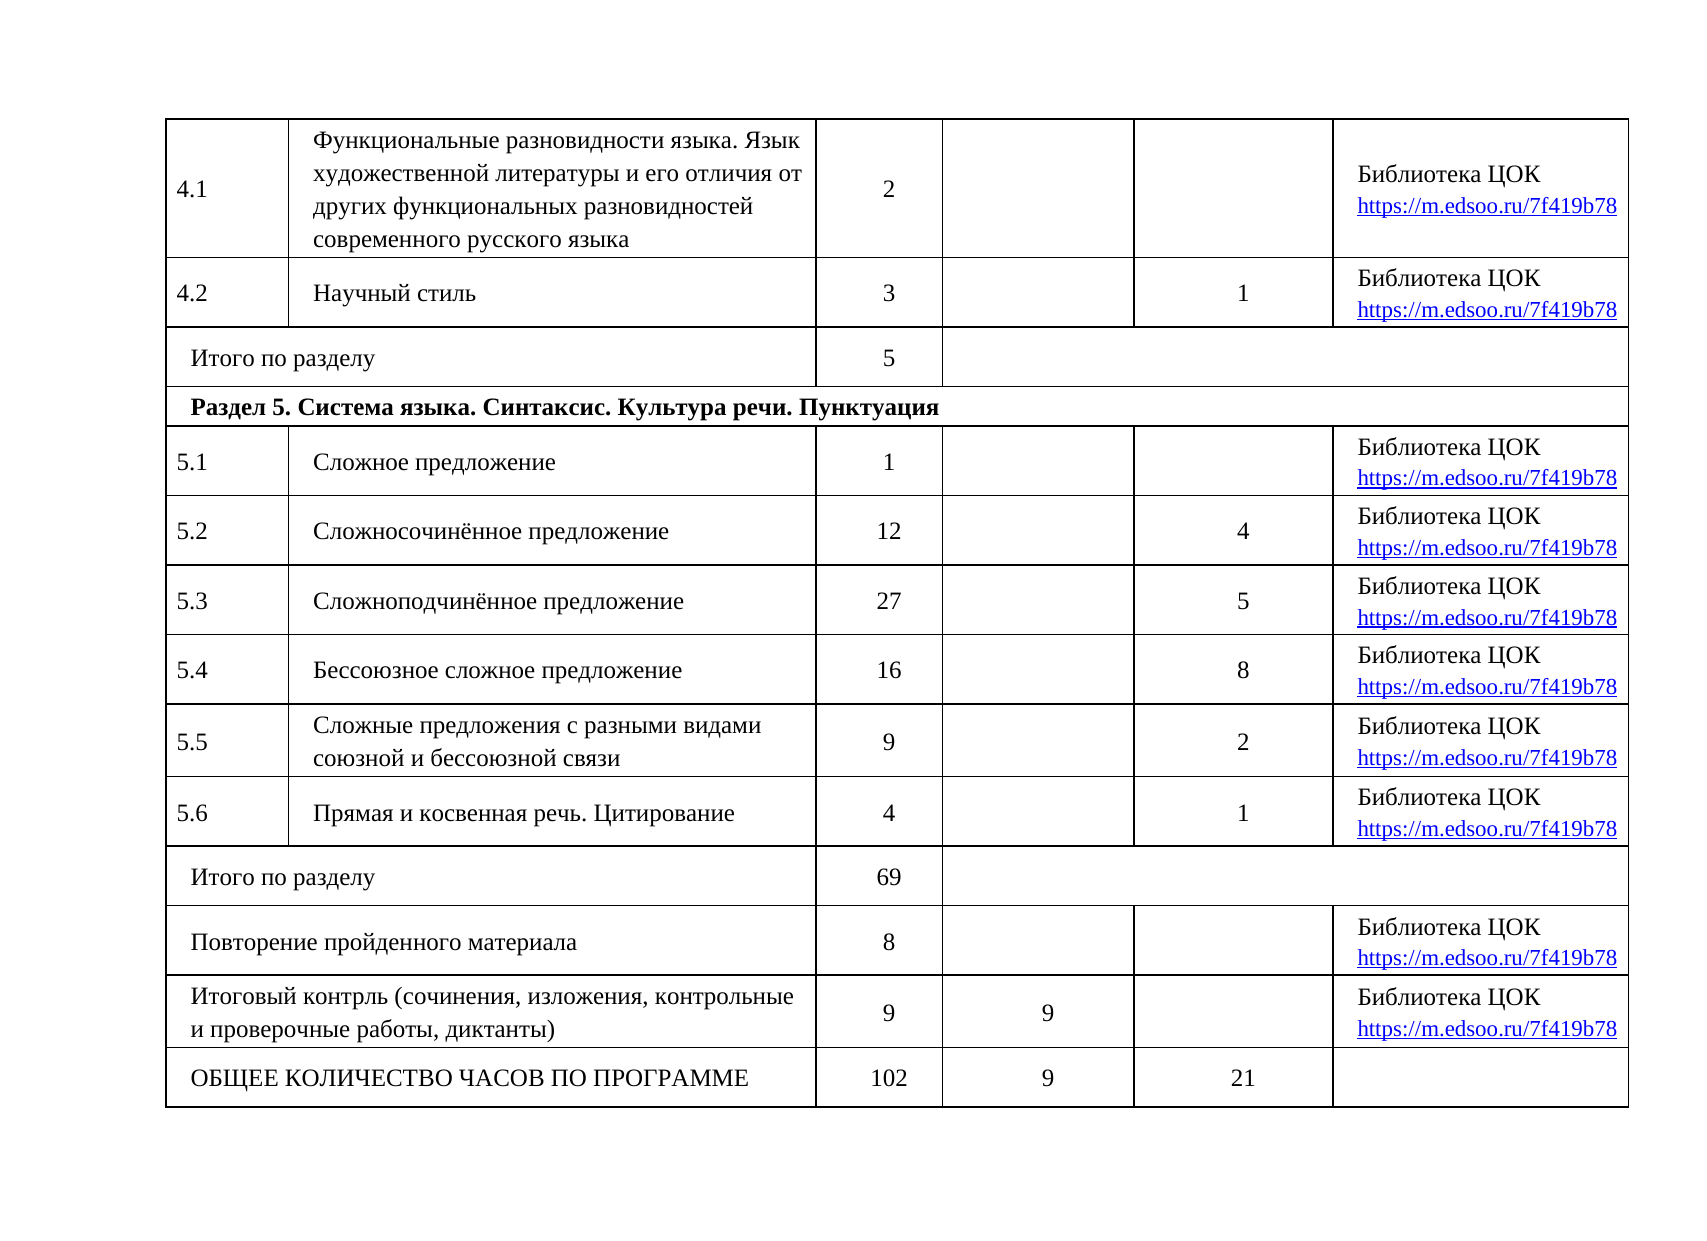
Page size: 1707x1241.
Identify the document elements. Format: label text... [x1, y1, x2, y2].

table_cell 5.2 [167, 496, 288, 564]
table_cell [943, 906, 1133, 974]
table_cell [943, 847, 1628, 905]
table_cell 5.1 [167, 427, 288, 494]
table_cell Библиотека ЦОК https://m.edsoo.ru/7f419b78 [1334, 427, 1628, 494]
table_cell 4.2 [167, 258, 288, 326]
table_cell [943, 777, 1133, 845]
table_cell [1135, 906, 1332, 974]
table_cell 2 [817, 120, 942, 257]
table_cell Раздел 5. Система языка. Синтаксис. Культура речи. Пунктуация [167, 387, 1628, 425]
table_cell Библиотека ЦОК https://m.edsoo.ru/7f419b78 [1334, 777, 1628, 845]
table_cell Научный стиль [289, 258, 815, 326]
table_cell Сложносочинённое предложение [289, 496, 815, 564]
table_cell 4 [1135, 496, 1332, 564]
table_cell 8 [817, 906, 942, 974]
table_cell 102 [817, 1048, 942, 1106]
table_cell Повторение пройденного материала [167, 906, 815, 974]
table_cell [1135, 427, 1332, 494]
table_cell Сложное предложение [289, 427, 815, 494]
table_cell 4.1 [167, 120, 288, 257]
table_cell 5.6 [167, 777, 288, 845]
table_cell 2 [1135, 705, 1332, 776]
table_cell 16 [817, 635, 942, 703]
table_cell 27 [817, 566, 942, 634]
table_cell 21 [1135, 1048, 1332, 1106]
table_cell 9 [943, 976, 1133, 1047]
table_cell Прямая и косвенная речь. Цитирование [289, 777, 815, 845]
table_cell 4 [817, 777, 942, 845]
table_cell [943, 705, 1133, 776]
table_cell Итого по разделу [167, 847, 815, 905]
table_cell [943, 427, 1133, 494]
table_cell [1334, 120, 1628, 257]
table_cell Бессоюзное сложное предложение [289, 635, 815, 703]
table_cell Библиотека ЦОК https://m.edsoo.ru/7f419b78 [1334, 566, 1628, 634]
table_cell 9 [817, 705, 942, 776]
table_cell Библиотека ЦОК https://m.edsoo.ru/7f419b78 [1334, 258, 1628, 326]
table_cell 5 [1135, 566, 1332, 634]
table_cell Библиотека ЦОК https://m.edsoo.ru/7f419b78 [1334, 496, 1628, 564]
table_cell 5.4 [167, 635, 288, 703]
table_cell [1135, 120, 1332, 257]
table_cell [1334, 1048, 1628, 1106]
table_cell Библиотека ЦОК https://m.edsoo.ru/7f419b78 [1334, 635, 1628, 703]
table_cell 69 [817, 847, 942, 905]
table_cell 5.5 [167, 705, 288, 776]
table_cell Итоговый контрль (сочинения, изложения, контрольные и проверочные работы, диктанты) [167, 976, 815, 1047]
table_cell [943, 328, 1628, 386]
table_cell Функциональные разновидности языка. Язык художественной литературы и его отличия от других функциональных разновидностей современного русского языка [289, 120, 815, 257]
table_cell Сложные предложения с разными видами союзной и бессоюзной связи [289, 705, 815, 776]
table_cell Библиотека ЦОК https://m.edsoo.ru/7f419b78 [1334, 976, 1628, 1047]
table_cell Итого по разделу [167, 328, 815, 386]
table_cell 9 [943, 1048, 1133, 1106]
table_cell 8 [1135, 635, 1332, 703]
table_cell ОБЩЕЕ КОЛИЧЕСТВО ЧАСОВ ПО ПРОГРАММЕ [167, 1048, 815, 1106]
table_cell [943, 120, 1133, 257]
table_cell 5 [817, 328, 942, 386]
table_cell 3 [817, 258, 942, 326]
table_cell 5.3 [167, 566, 288, 634]
table_cell [943, 258, 1133, 326]
table_cell 12 [817, 496, 942, 564]
table_cell [943, 566, 1133, 634]
table_cell 9 [817, 976, 942, 1047]
table_cell [943, 635, 1133, 703]
table_cell Библиотека ЦОК https://m.edsoo.ru/7f419b78 [1334, 705, 1628, 776]
table_cell Сложноподчинённое предложение [289, 566, 815, 634]
table_cell 1 [1135, 258, 1332, 326]
table_cell [943, 496, 1133, 564]
table_cell [1135, 976, 1332, 1047]
table_cell 1 [1135, 777, 1332, 845]
table_cell 1 [817, 427, 942, 494]
table_cell Библиотека ЦОК https://m.edsoo.ru/7f419b78 [1334, 906, 1628, 974]
